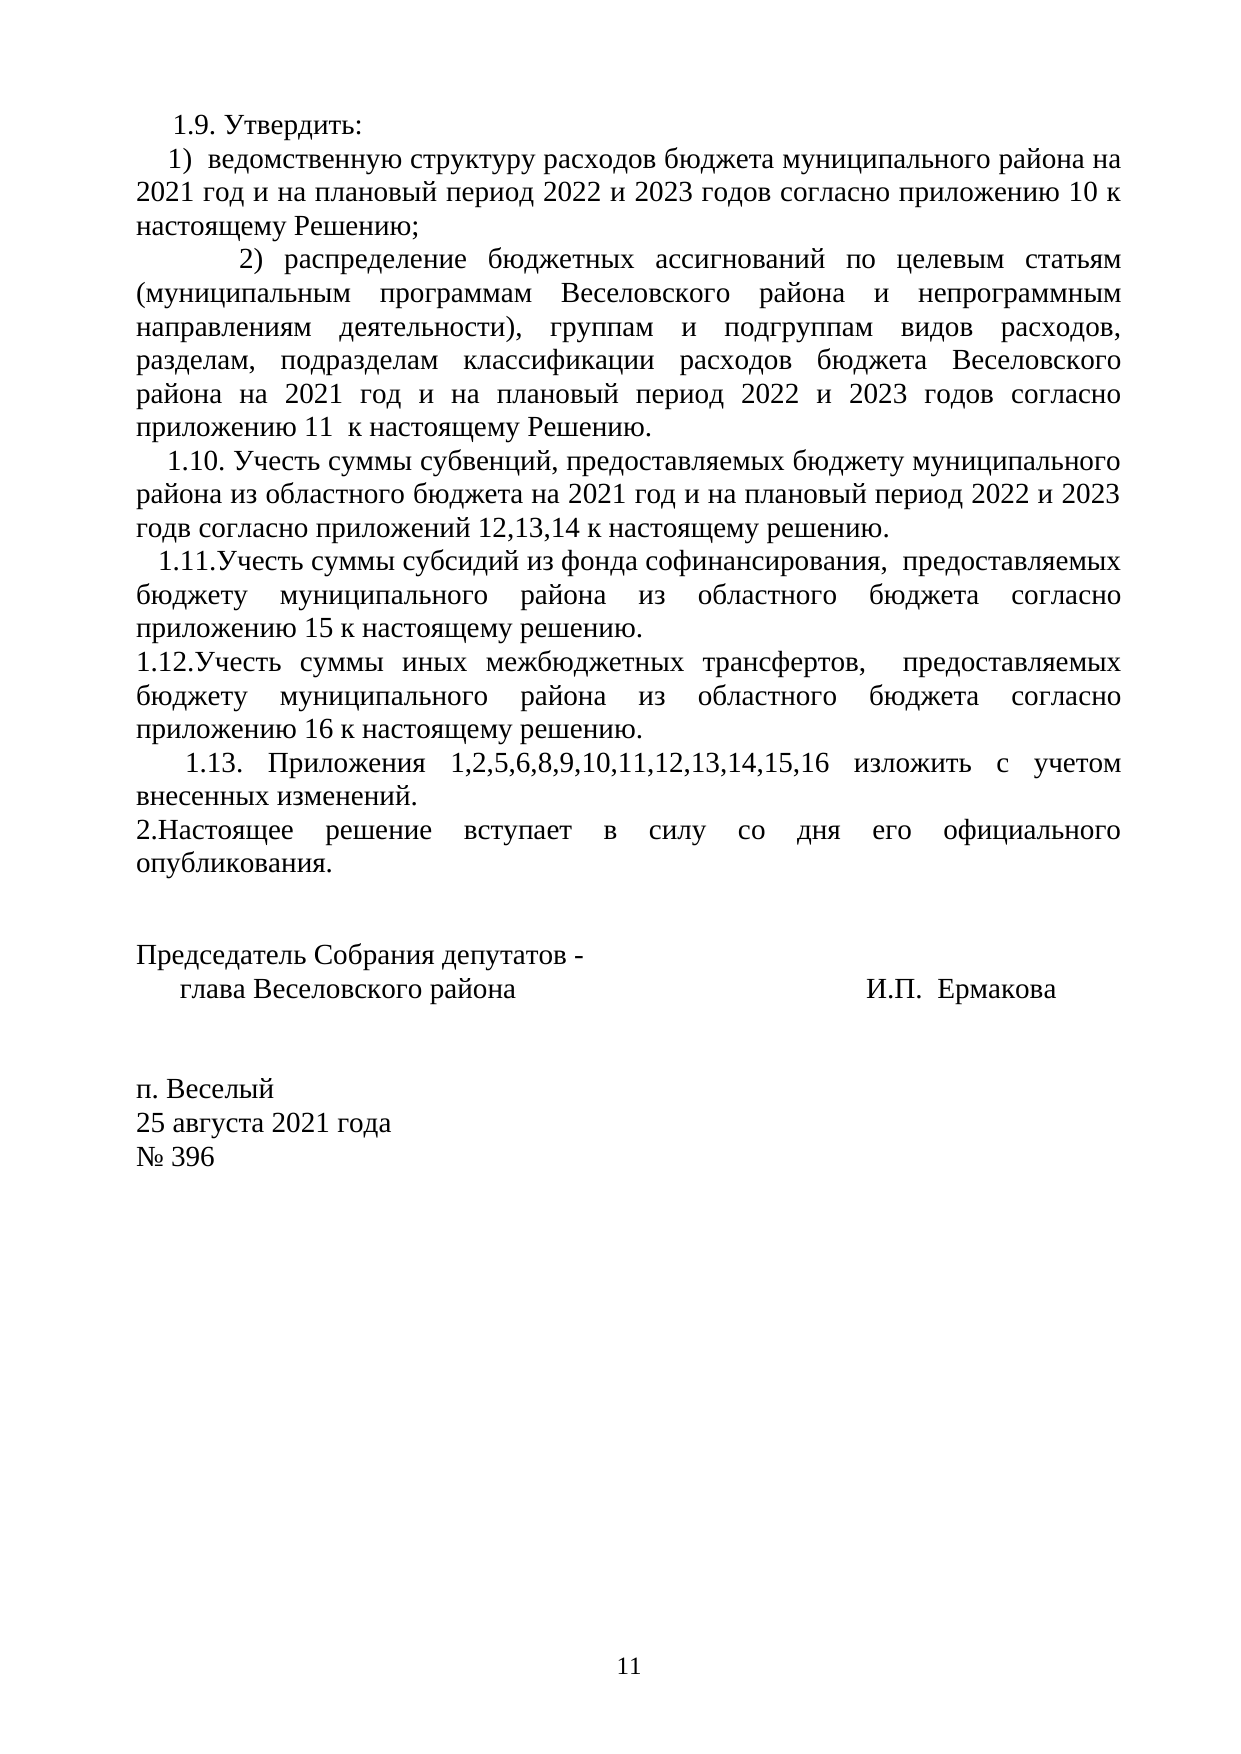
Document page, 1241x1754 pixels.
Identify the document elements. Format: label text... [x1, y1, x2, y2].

text 2) распределение бюджетных ассигнований по целевым статьям (муниципальным программам Веселовского района и непрограммным направлениям деятельности), группам и подгруппам видов расходов, разделам, подразделам классификации расходов бюджета Веселовского района на 2021 год и на плановый период 2022 и 2023 годов согласно приложению 11 к настоящему Решению. [136, 242, 1122, 443]
text 1.13. Приложения 1,2,5,6,8,9,10,11,12,13,14,15,16 изложить с учетом внесенных изменений. [136, 745, 1122, 812]
text п. Веселый [136, 1072, 1122, 1105]
text 1.12.Учесть суммы иных межбюджетных трансфертов, предоставляемых бюджету муниципального района из областного бюджета согласно приложению 16 к настоящему решению. [136, 644, 1122, 745]
text 25 августа 2021 года [136, 1105, 1122, 1139]
text Председатель Собрания депутатов - [136, 937, 1122, 971]
text 2.Настоящее решение вступает в силу со дня его официального опубликования. [136, 812, 1122, 879]
text № 396 [136, 1139, 1122, 1172]
text глава Веселовского района И.П. Ермакова [136, 971, 1122, 1004]
text 1.11.Учесть суммы субсидий из фонда софинансирования, предоставляемых бюджету муниципального района из областного бюджета согласно приложению 15 к настоящему решению. [136, 543, 1122, 644]
text 1.9. Утвердить: [136, 107, 1122, 141]
text 1.10. Учесть суммы субвенций, предоставляемых бюджету муниципального района из областного бюджета на 2021 год и на плановый период 2022 и 2023 годв согласно приложений 12,13,14 к настоящему решению. [136, 443, 1122, 543]
text 1) ведомственную структуру расходов бюджета муниципального района на 2021 год и на плановый период 2022 и 2023 годов согласно приложению 10 к настоящему Решению; [136, 141, 1122, 242]
